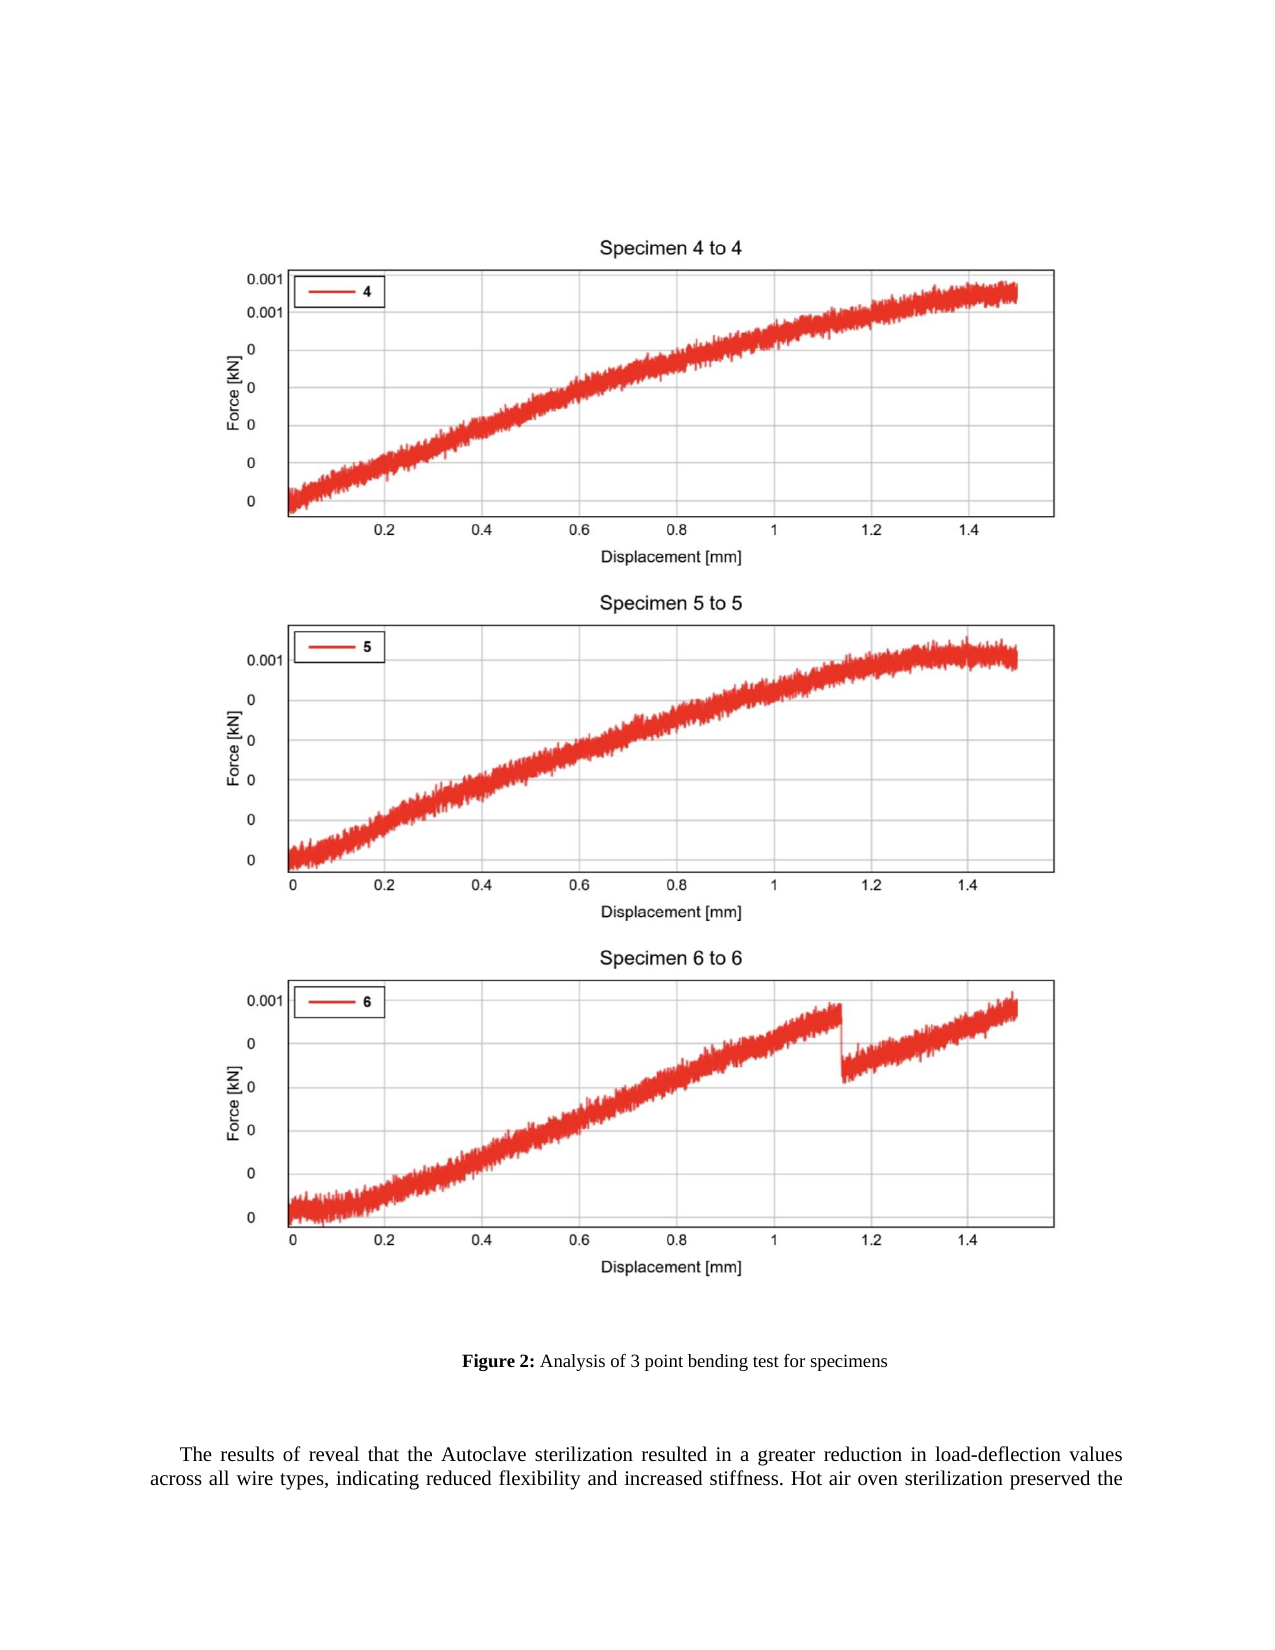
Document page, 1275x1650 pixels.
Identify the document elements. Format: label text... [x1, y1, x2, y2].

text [150, 1442, 1125, 1490]
picture [150, 150, 1125, 1280]
text Figure 2: Analysis of 3 point bending test for specimens [150, 1349, 1125, 1371]
